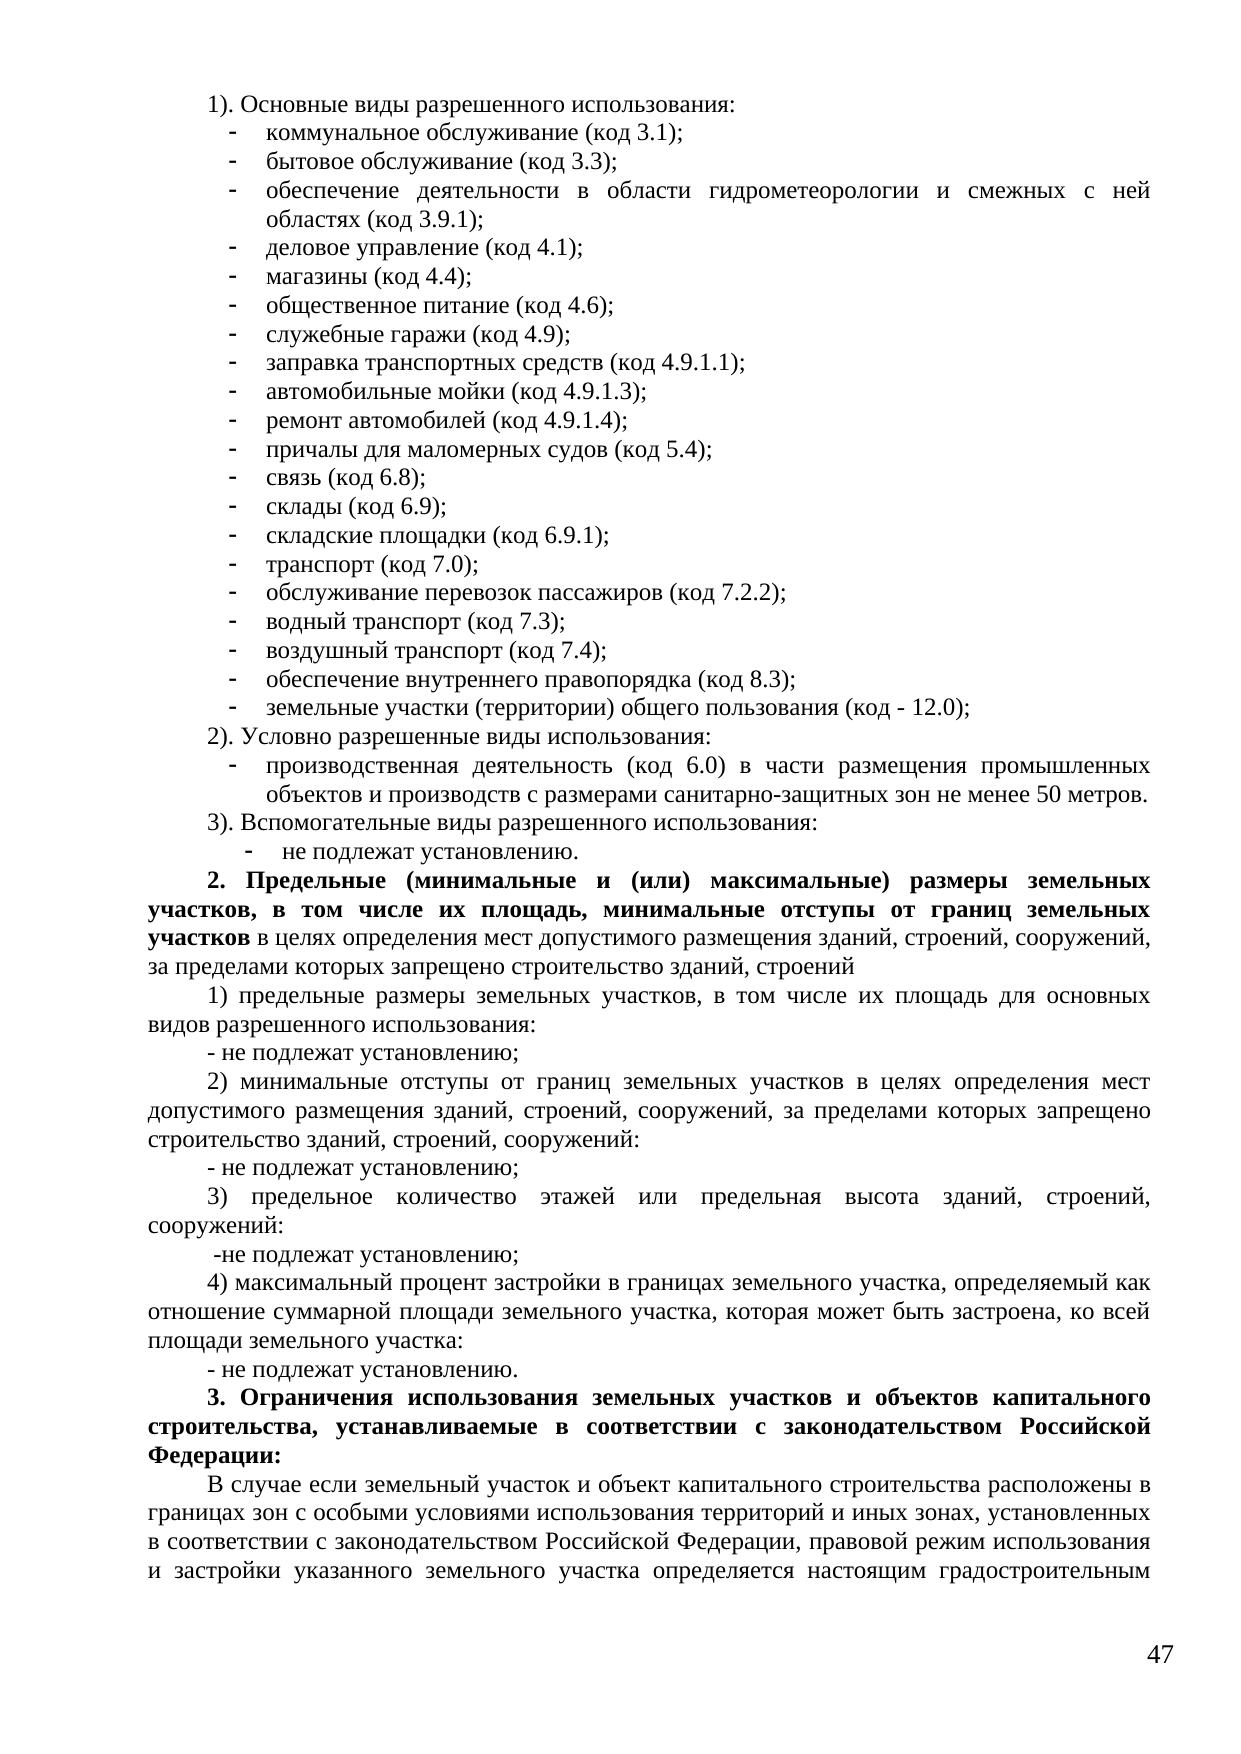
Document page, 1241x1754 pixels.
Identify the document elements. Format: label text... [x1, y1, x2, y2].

list земельные участки (территории) общего пользования (код - 12.0); [228, 692, 1152, 721]
text 3). Вспомогательные виды разрешенного использования: [148, 807, 1152, 836]
list служебные гаражи (код 4.9); [228, 319, 1152, 347]
list связь (код 6.8); [228, 462, 1152, 491]
list ремонт автомобилей (код 4.9.1.4); [228, 405, 1152, 434]
list общественное питание (код 4.6); [228, 290, 1152, 319]
list деловое управление (код 4.1); [228, 232, 1152, 261]
text 1) предельные размеры земельных участков, в том числе их площадь для основных видов разрешенного использования: [148, 980, 1152, 1037]
text 2) минимальные отступы от границ земельных участков в целях определения мест допустимого размещения зданий, строений, сооружений, за пределами которых запрещено строительство зданий, строений, сооружений: [148, 1066, 1152, 1152]
list причалы для маломерных судов (код 5.4); [228, 434, 1152, 462]
list не подлежат установлению. [244, 836, 1152, 865]
text 3) предельное количество этажей или предельная высота зданий, строений, сооружений: [148, 1181, 1152, 1239]
text - не подлежат установлению; [148, 1037, 1152, 1066]
list заправка транспортных средств (код 4.9.1.1); [228, 347, 1152, 376]
list воздушный транспорт (код 7.4); [228, 635, 1152, 664]
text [148, 1469, 1152, 1584]
text - не подлежат установлению. [148, 1354, 1152, 1382]
list обеспечение внутреннего правопорядка (код 8.3); [228, 664, 1152, 692]
text 2. Предельные (минимальные и (или) максимальные) размеры земельных участков, в том числе их площадь, минимальные отступы от границ земельных участков в целях определения мест допустимого размещения зданий, строений, сооружений, за пределами которых запрещено строительство зданий, строений [148, 865, 1152, 980]
list магазины (код 4.4); [228, 261, 1152, 290]
list бытовое обслуживание (код 3.3); [228, 146, 1152, 175]
list обслуживание перевозок пассажиров (код 7.2.2); [228, 577, 1152, 606]
list складские площадки (код 6.9.1); [228, 520, 1152, 549]
text -не подлежат установлению; [148, 1239, 1152, 1267]
list коммунальное обслуживание (код 3.1); [228, 117, 1152, 146]
text - не подлежат установлению; [148, 1152, 1152, 1181]
text 4) максимальный процент застройки в границах земельного участка, определяемый как отношение суммарной площади земельного участка, которая может быть застроена, ко всей площади земельного участка: [148, 1267, 1152, 1354]
text 1). Основные виды разрешенного использования: [148, 89, 1152, 117]
list производственная деятельность (код 6.0) в части размещения промышленных объектов и производств с размерами санитарно-защитных зон не менее 50 метров. [228, 750, 1152, 807]
list автомобильные мойки (код 4.9.1.3); [228, 376, 1152, 405]
list транспорт (код 7.0); [228, 549, 1152, 577]
text 2). Условно разрешенные виды использования: [148, 721, 1152, 750]
text 3. Ограничения использования земельных участков и объектов капитального строительства, устанавливаемые в соответствии с законодательством Российской Федерации: [148, 1382, 1152, 1469]
list водный транспорт (код 7.3); [228, 606, 1152, 635]
list обеспечение деятельности в области гидрометеорологии и смежных с ней областях (код 3.9.1); [228, 175, 1152, 232]
list склады (код 6.9); [228, 491, 1152, 520]
